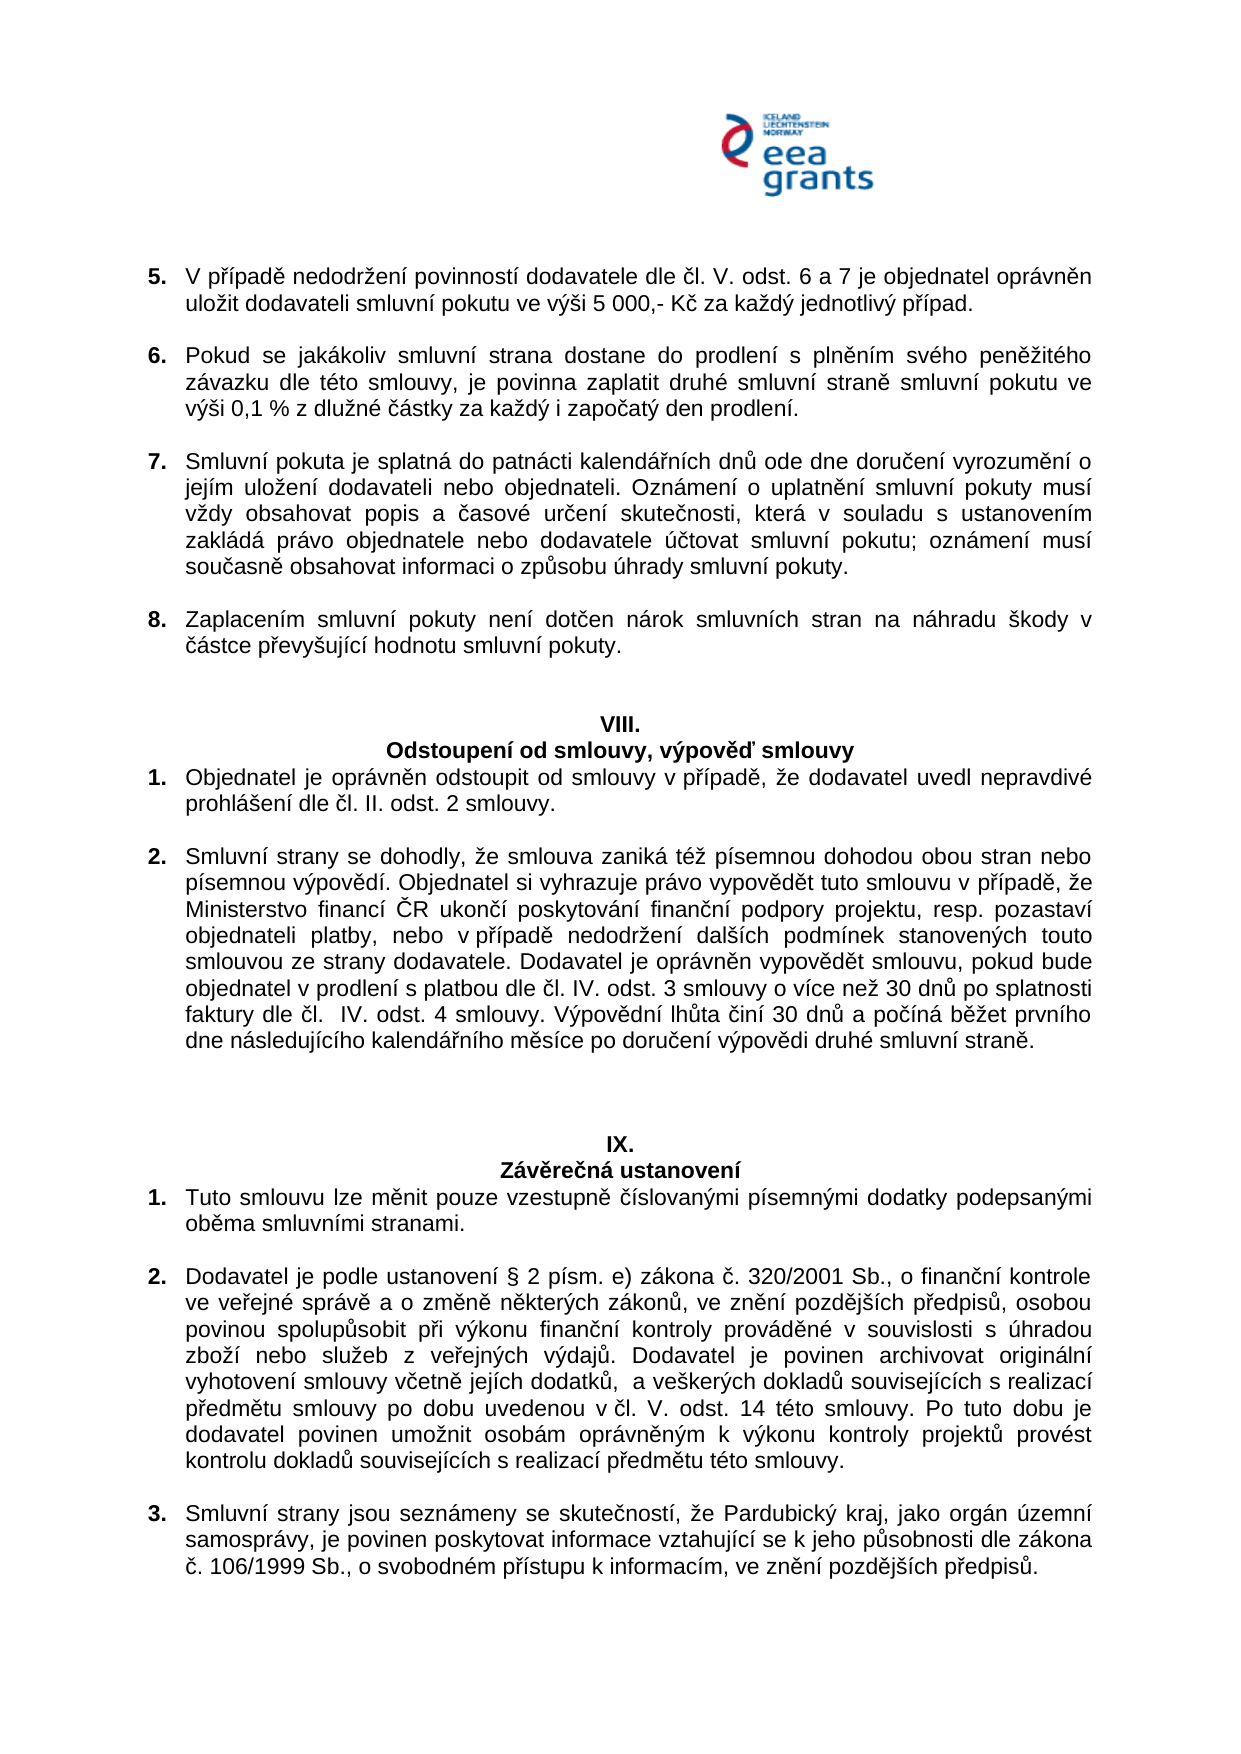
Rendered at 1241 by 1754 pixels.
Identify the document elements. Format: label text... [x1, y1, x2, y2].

text Odstoupení od smlouvy, výpověď smlouvy [148, 737, 1093, 764]
text Závěrečná ustanovení [148, 1157, 1093, 1184]
list V případě nedodržení povinností dodavatele dle čl. V. odst. 6 a 7 je objednatel oprávněn uložit dodavateli smluvní pokutu ve výši 5 000,- Kč za každý jednotlivý případ. [148, 263, 1093, 316]
list Smluvní strany se dohodly, že smlouva zaniká též písemnou dohodou obou stran nebo písemnou výpovědí. Objednatel si vyhrazuje právo vypovědět tuto smlouvu v případě, že Ministerstvo financí ČR ukončí poskytování finanční podpory projektu, resp. pozastaví objednateli platby, nebo v případě nedodržení dalších podmínek stanovených touto smlouvou ze strany dodavatele. Dodavatel je oprávněn vypovědět smlouvu, pokud bude objednatel v prodlení s platbou dle čl. IV. odst. 3 smlouvy o více než 30 dnů po splatnosti faktury dle čl. IV. odst. 4 smlouvy. Výpovědní lhůta činí 30 dnů a počíná běžet prvního dne následujícího kalendářního měsíce po doručení výpovědi druhé smluvní straně. [148, 843, 1093, 1054]
text IX. [148, 1131, 1093, 1157]
picture [697, 73, 898, 237]
text VIII. [148, 711, 1093, 737]
list Dodavatel je podle ustanovení § 2 písm. e) zákona č. 320/2001 Sb., o finanční kontrole ve veřejné správě a o změně některých zákonů, ve znění pozdějších předpisů, osobou povinou spolupůsobit při výkonu finanční kontroly prováděné v souvislosti s úhradou zboží nebo služeb z veřejných výdajů. Dodavatel je povinen archivovat originální vyhotovení smlouvy včetně jejích dodatků, a veškerých dokladů souvisejících s realizací předmětu smlouvy po dobu uvedenou v čl. V. odst. 14 této smlouvy. Po tuto dobu je dodavatel povinen umožnit osobám oprávněným k výkonu kontroly projektů provést kontrolu dokladů souvisejících s realizací předmětu této smlouvy. [148, 1263, 1093, 1474]
list Smluvní pokuta je splatná do patnácti kalendářních dnů ode dne doručení vyrozumění o jejím uložení dodavateli nebo objednateli. Oznámení o uplatnění smluvní pokuty musí vždy obsahovat popis a časové určení skutečnosti, která v souladu s ustanovením zakládá právo objednatele nebo dodavatele účtovat smluvní pokutu; oznámení musí současně obsahovat informaci o způsobu úhrady smluvní pokuty. [148, 448, 1093, 579]
list Zaplacením smluvní pokuty není dotčen nárok smluvních stran na náhradu škody v částce převyšující hodnotu smluvní pokuty. [148, 606, 1093, 658]
list Tuto smlouvu lze měnit pouze vzestupně číslovanými písemnými dodatky podepsanými oběma smluvními stranami. [148, 1184, 1093, 1237]
list Objednatel je oprávněn odstoupit od smlouvy v případě, že dodavatel uvedl nepravdivé prohlášení dle čl. II. odst. 2 smlouvy. [148, 764, 1093, 817]
list Pokud se jakákoliv smluvní strana dostane do prodlení s plněním svého peněžitého závazku dle této smlouvy, je povinna zaplatit druhé smluvní straně smluvní pokutu ve výši 0,1 % z dlužné částky za každý i započatý den prodlení. [148, 342, 1093, 421]
list Smluvní strany jsou seznámeny se skutečností, že Pardubický kraj, jako orgán územní samosprávy, je povinen poskytovat informace vztahující se k jeho působnosti dle zákona č. 106/1999 Sb., o svobodném přístupu k informacím, ve znění pozdějších předpisů. [148, 1500, 1093, 1579]
